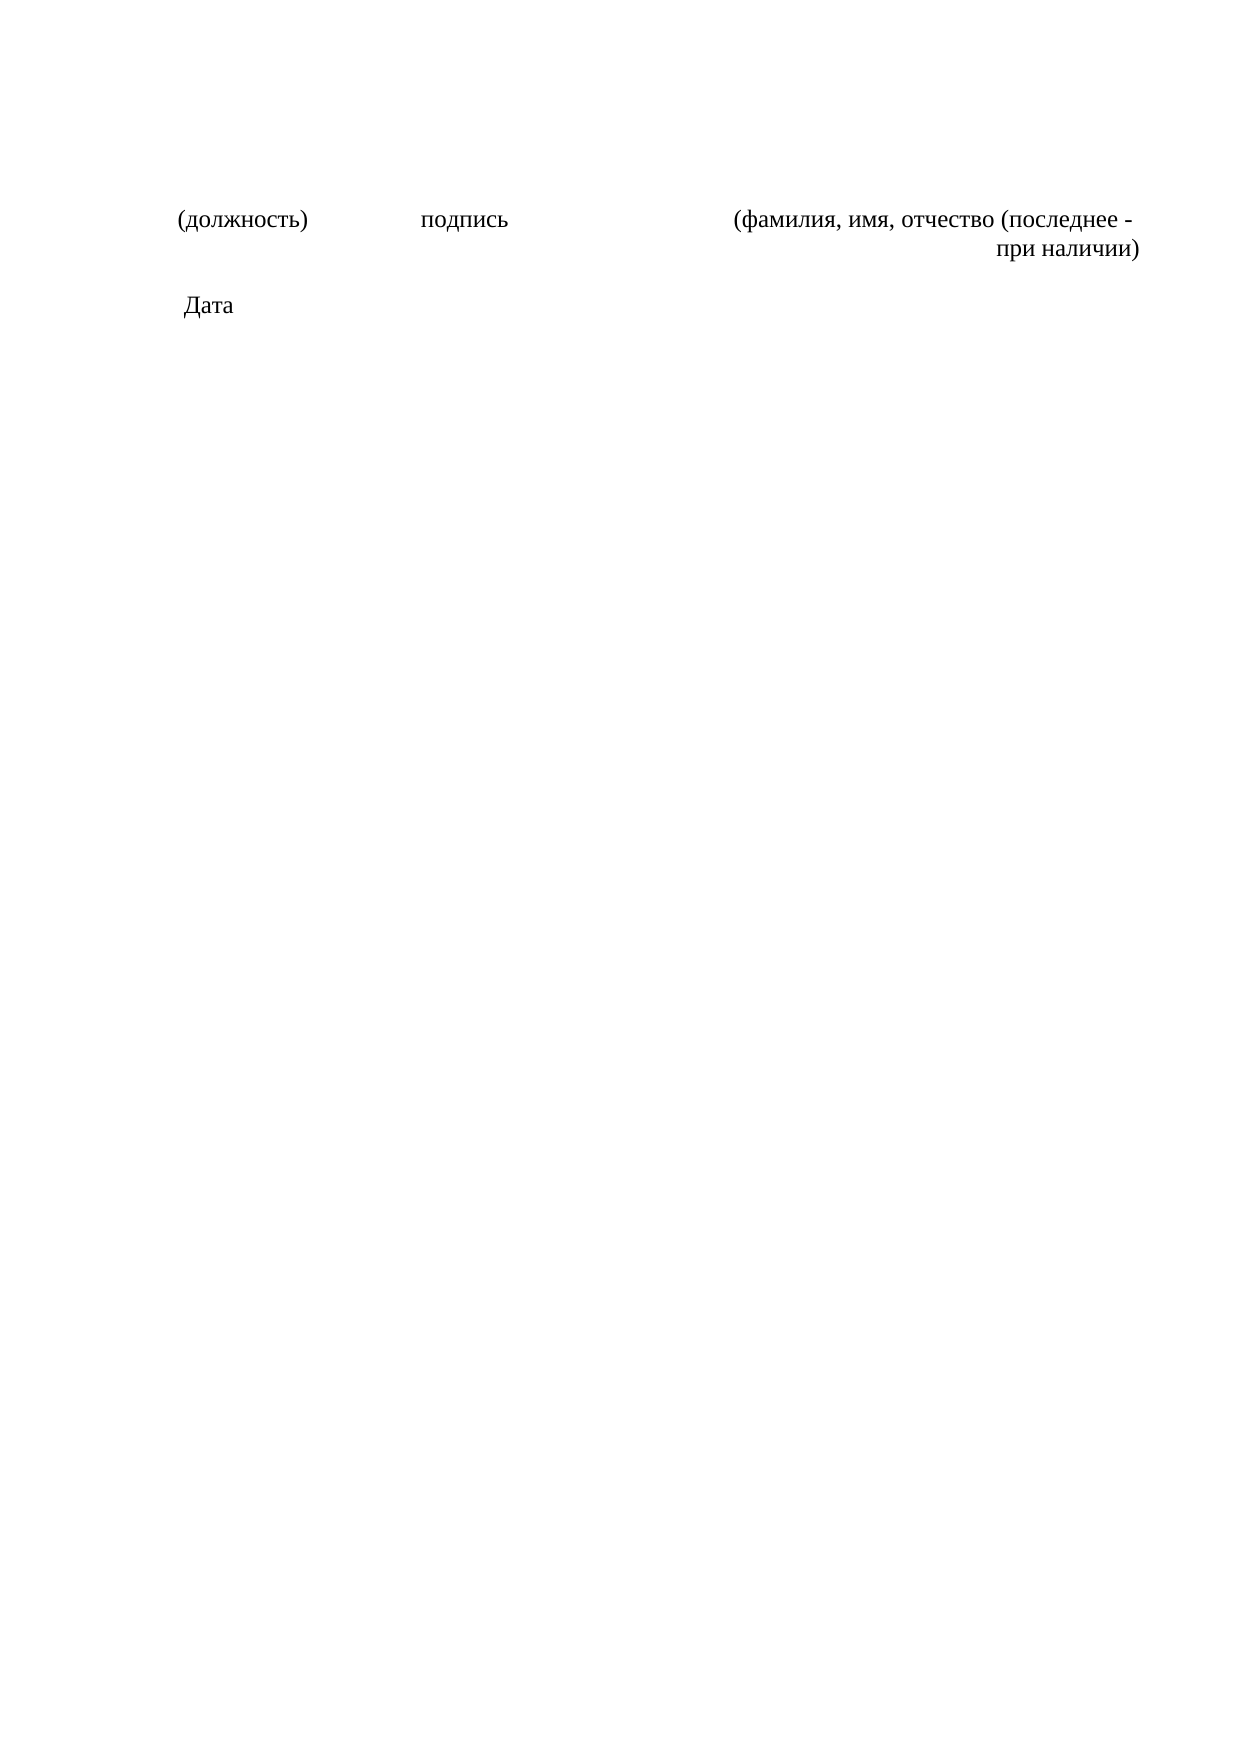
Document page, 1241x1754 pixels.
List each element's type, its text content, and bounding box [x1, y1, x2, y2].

text при наличии) [177, 233, 1152, 262]
text Дата [177, 291, 1152, 319]
text (должность) подпись (фамилия, имя, отчество (последнее - [177, 204, 1152, 233]
